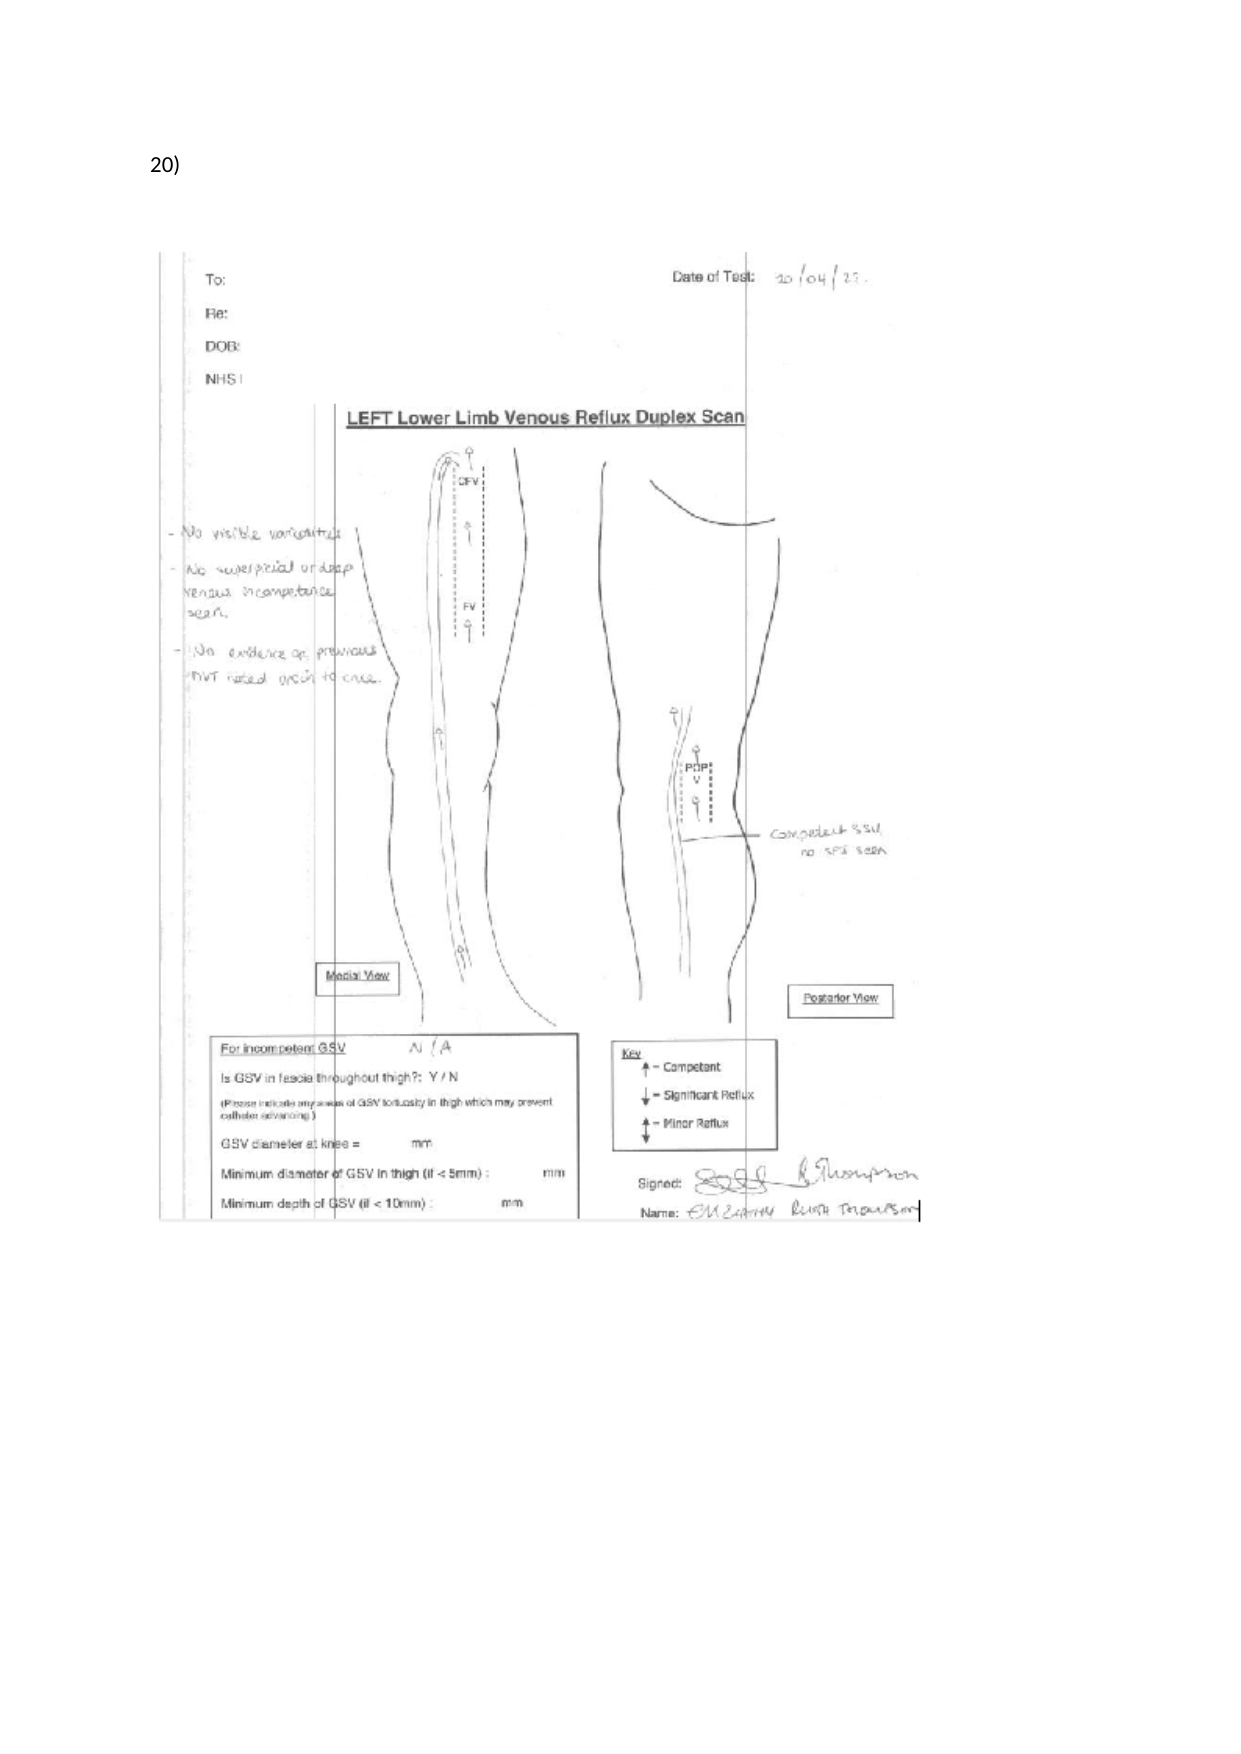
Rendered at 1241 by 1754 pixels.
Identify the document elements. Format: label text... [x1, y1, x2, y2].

text 20) [150, 150, 1090, 178]
picture [150, 243, 944, 1241]
